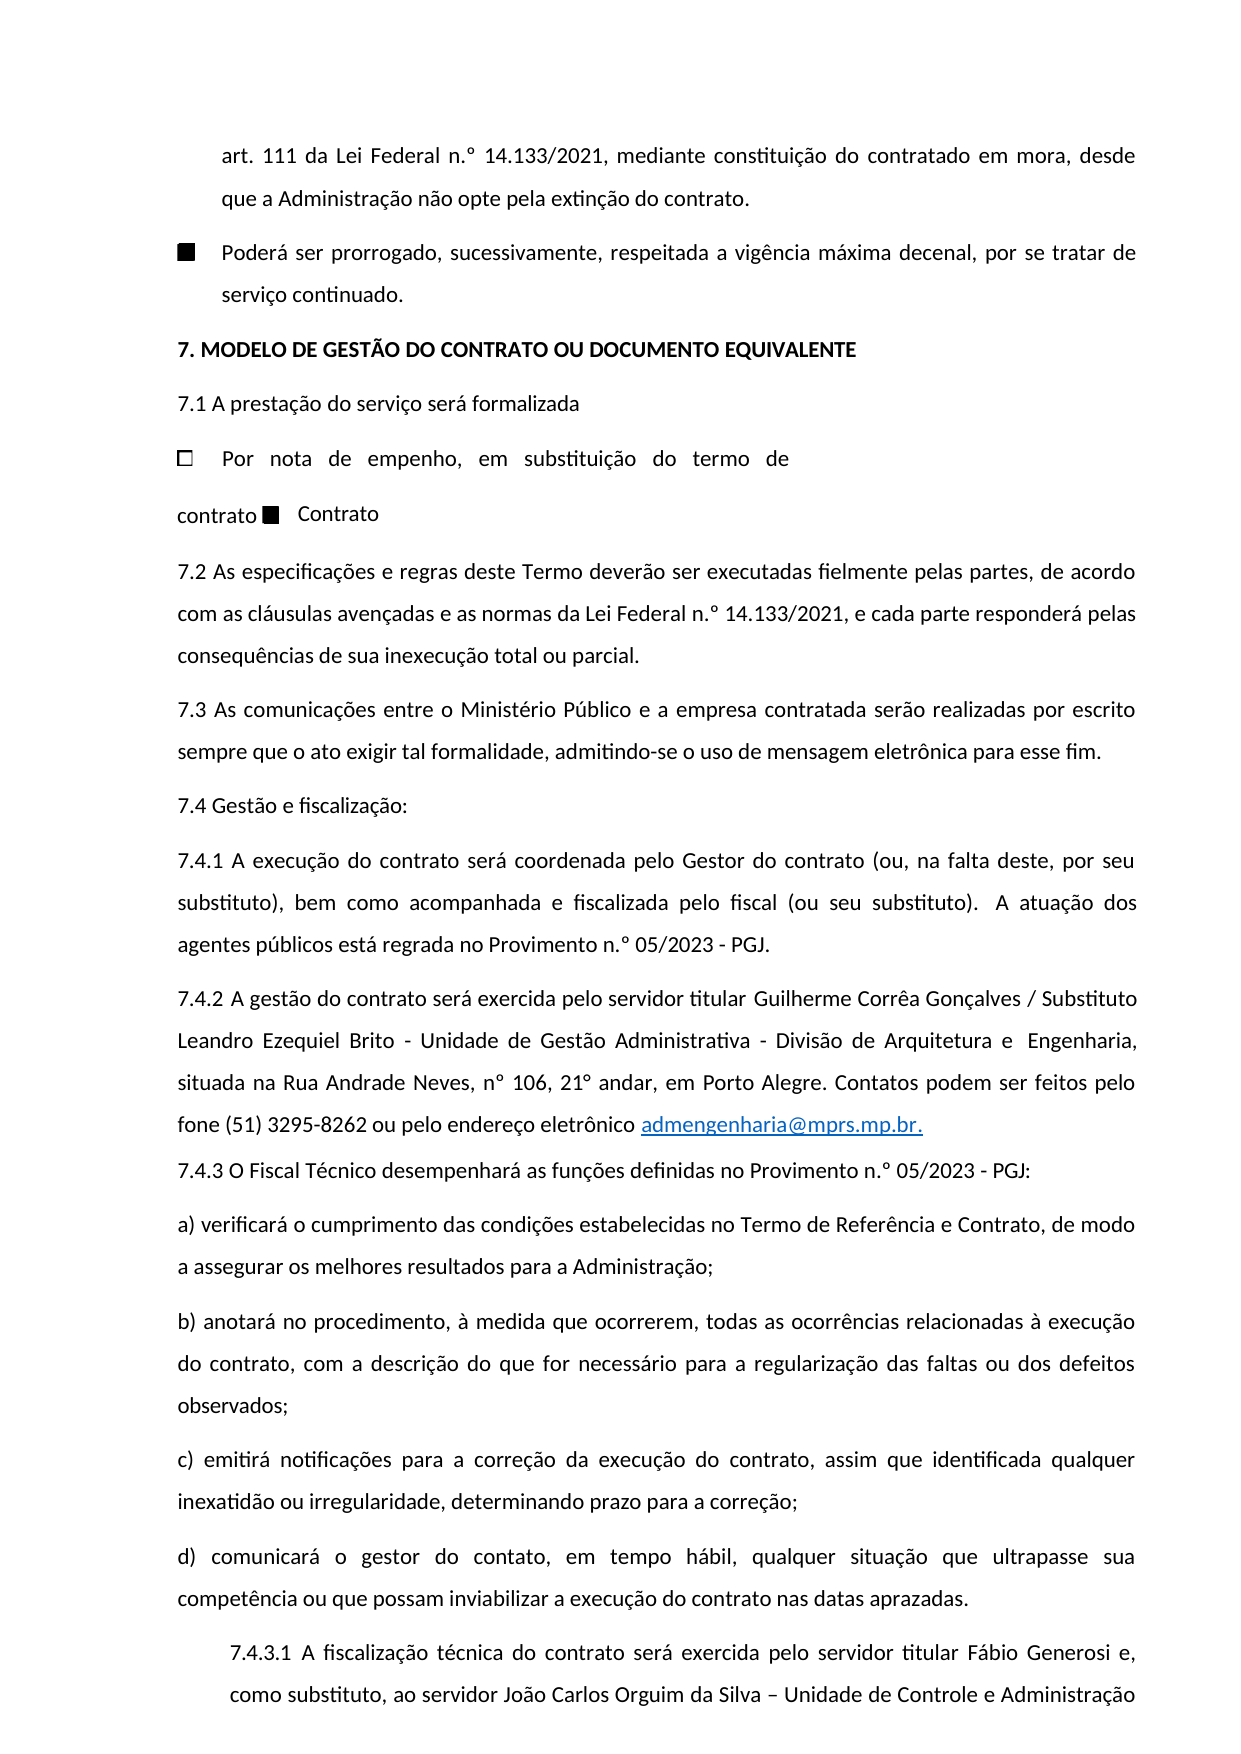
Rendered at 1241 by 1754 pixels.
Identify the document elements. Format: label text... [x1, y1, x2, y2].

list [229, 1638, 1138, 1708]
list As comunicações entre o Ministério Público e a empresa contratada serão realizadas por escrito sempre que o ato exigir tal formalidade, admitindo-se o uso de mensagem eletrônica para esse fim. [177, 695, 1137, 765]
list anotará no procedimento, à medida que ocorrerem, todas as ocorrências relacionadas à execução do contrato, com a descrição do que for necessário para a regularização das faltas ou dos defeitos observados; [177, 1307, 1137, 1419]
text Poderá ser prorrogado, sucessivamente, respeitada a vigência máxima decenal, por se tratar de serviço continuado. [177, 238, 1138, 308]
list As especificações e regras deste Termo deverão ser executadas fielmente pelas partes, de acordo com as cláusulas avençadas e as normas da Lei Federal n.º 14.133/2021, e cada parte responderá pelas consequências de sua inexecução total ou parcial. [177, 557, 1137, 669]
subtitle MODELO DE GESTÃO DO CONTRATO OU DOCUMENTO EQUIVALENTE [177, 335, 1152, 363]
picture [262, 506, 279, 524]
list Gestão e fiscalização: [177, 792, 1152, 819]
list A execução do contrato será coordenada pelo Gestor do contrato (ou, na falta deste, por seu substituto), bem como acompanhada e fiscalizada pelo fiscal (ou seu substituto). A atuação dos agentes públicos está regrada no Provimento n.º 05/2023 - PGJ. [177, 846, 1137, 958]
list verificará o cumprimento das condições estabelecidas no Termo de Referência e Contrato, de modo a assegurar os melhores resultados para a Administração; [177, 1211, 1137, 1281]
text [177, 142, 1137, 212]
text Por nota de empenho, em substituição do termo de contrato Contrato [177, 444, 789, 529]
list A prestação do serviço será formalizada [177, 389, 1152, 417]
picture [177, 450, 193, 466]
list emitirá notificações para a correção da execução do contrato, assim que identificada qualquer inexatidão ou irregularidade, determinando prazo para a correção; [177, 1445, 1137, 1515]
list O Fiscal Técnico desempenhará as funções definidas no Provimento n.º 05/2023 - PGJ: [177, 1156, 1152, 1184]
list comunicará o gestor do contato, em tempo hábil, qualquer situação que ultrapasse sua competência ou que possam inviabilizar a execução do contrato nas datas aprazadas. [177, 1542, 1137, 1612]
picture [177, 243, 195, 261]
list A gestão do contrato será exercida pelo servidor titular Guilherme Corrêa Gonçalves / Substituto Leandro Ezequiel Brito - Unidade de Gestão Administrativa - Divisão de Arquitetura e Engenharia, situada na Rua Andrade Neves, nº 106, 21° andar, em Porto Alegre. Contatos podem ser feitos pelo fone (51) 3295-8262 ou pelo endereço eletrônico admengenharia@mprs.mp.br. [177, 984, 1137, 1138]
